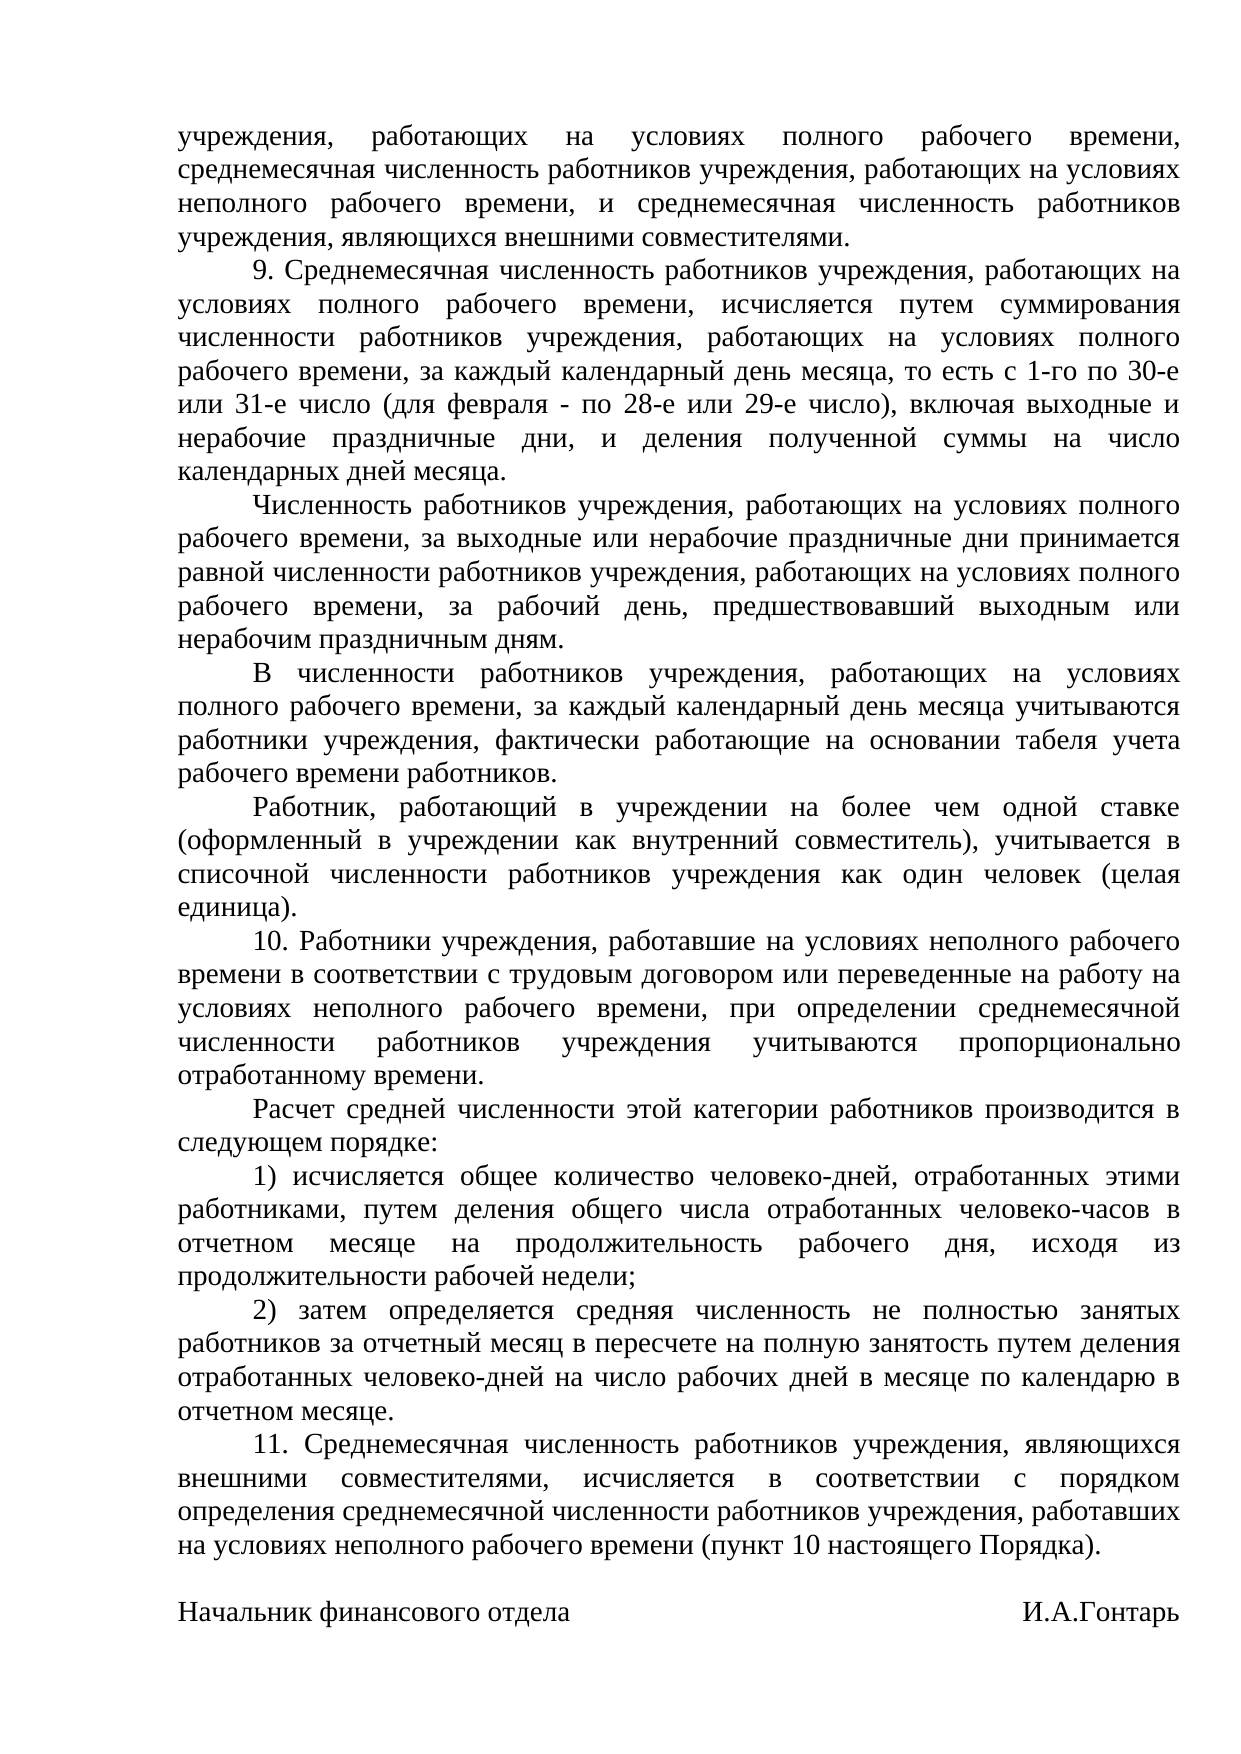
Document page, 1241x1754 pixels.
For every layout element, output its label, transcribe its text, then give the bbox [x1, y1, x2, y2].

text 9. Среднемесячная численность работников учреждения, работающих на условиях полного рабочего времени, исчисляется путем суммирования численности работников учреждения, работающих на условиях полного рабочего времени, за каждый календарный день месяца, то есть с 1-го по 30-е или 31-е число (для февраля - по 28-е или 29-е число), включая выходные и нерабочие праздничные дни, и деления полученной суммы на число календарных дней месяца. [177, 252, 1181, 487]
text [177, 118, 1181, 252]
text 10. Работники учреждения, работавшие на условиях неполного рабочего времени в соответствии с трудовым договором или переведенные на работу на условиях неполного рабочего времени, при определении среднемесячной численности работников учреждения учитываются пропорционально отработанному времени. [177, 923, 1181, 1091]
text Расчет средней численности этой категории работников производится в следующем порядке: [177, 1091, 1181, 1158]
text 11. Среднемесячная численность работников учреждения, являющихся внешними совместителями, исчисляется в соответствии с порядком определения среднемесячной численности работников учреждения, работавших на условиях неполного рабочего времени (пункт 10 настоящего Порядка). [177, 1426, 1181, 1560]
text 2) затем определяется средняя численность не полностью занятых работников за отчетный месяц в пересчете на полную занятость путем деления отработанных человеко-дней на число рабочих дней в месяце по календарю в отчетном месяце. [177, 1292, 1181, 1426]
text Работник, работающий в учреждении на более чем одной ставке (оформленный в учреждении как внутренний совместитель), учитывается в списочной численности работников учреждения как один человек (целая единица). [177, 789, 1181, 923]
text 1) исчисляется общее количество человеко-дней, отработанных этими работниками, путем деления общего числа отработанных человеко-часов в отчетном месяце на продолжительность рабочего дня, исходя из продолжительности рабочей недели; [177, 1158, 1181, 1292]
text Численность работников учреждения, работающих на условиях полного рабочего времени, за выходные или нерабочие праздничные дни принимается равной численности работников учреждения, работающих на условиях полного рабочего времени, за рабочий день, предшествовавший выходным или нерабочим праздничным дням. [177, 487, 1181, 655]
text Начальник финансового отдела И.А.Гонтарь [177, 1594, 1181, 1627]
text В численности работников учреждения, работающих на условиях полного рабочего времени, за каждый календарный день месяца учитываются работники учреждения, фактически работающие на основании табеля учета рабочего времени работников. [177, 655, 1181, 789]
